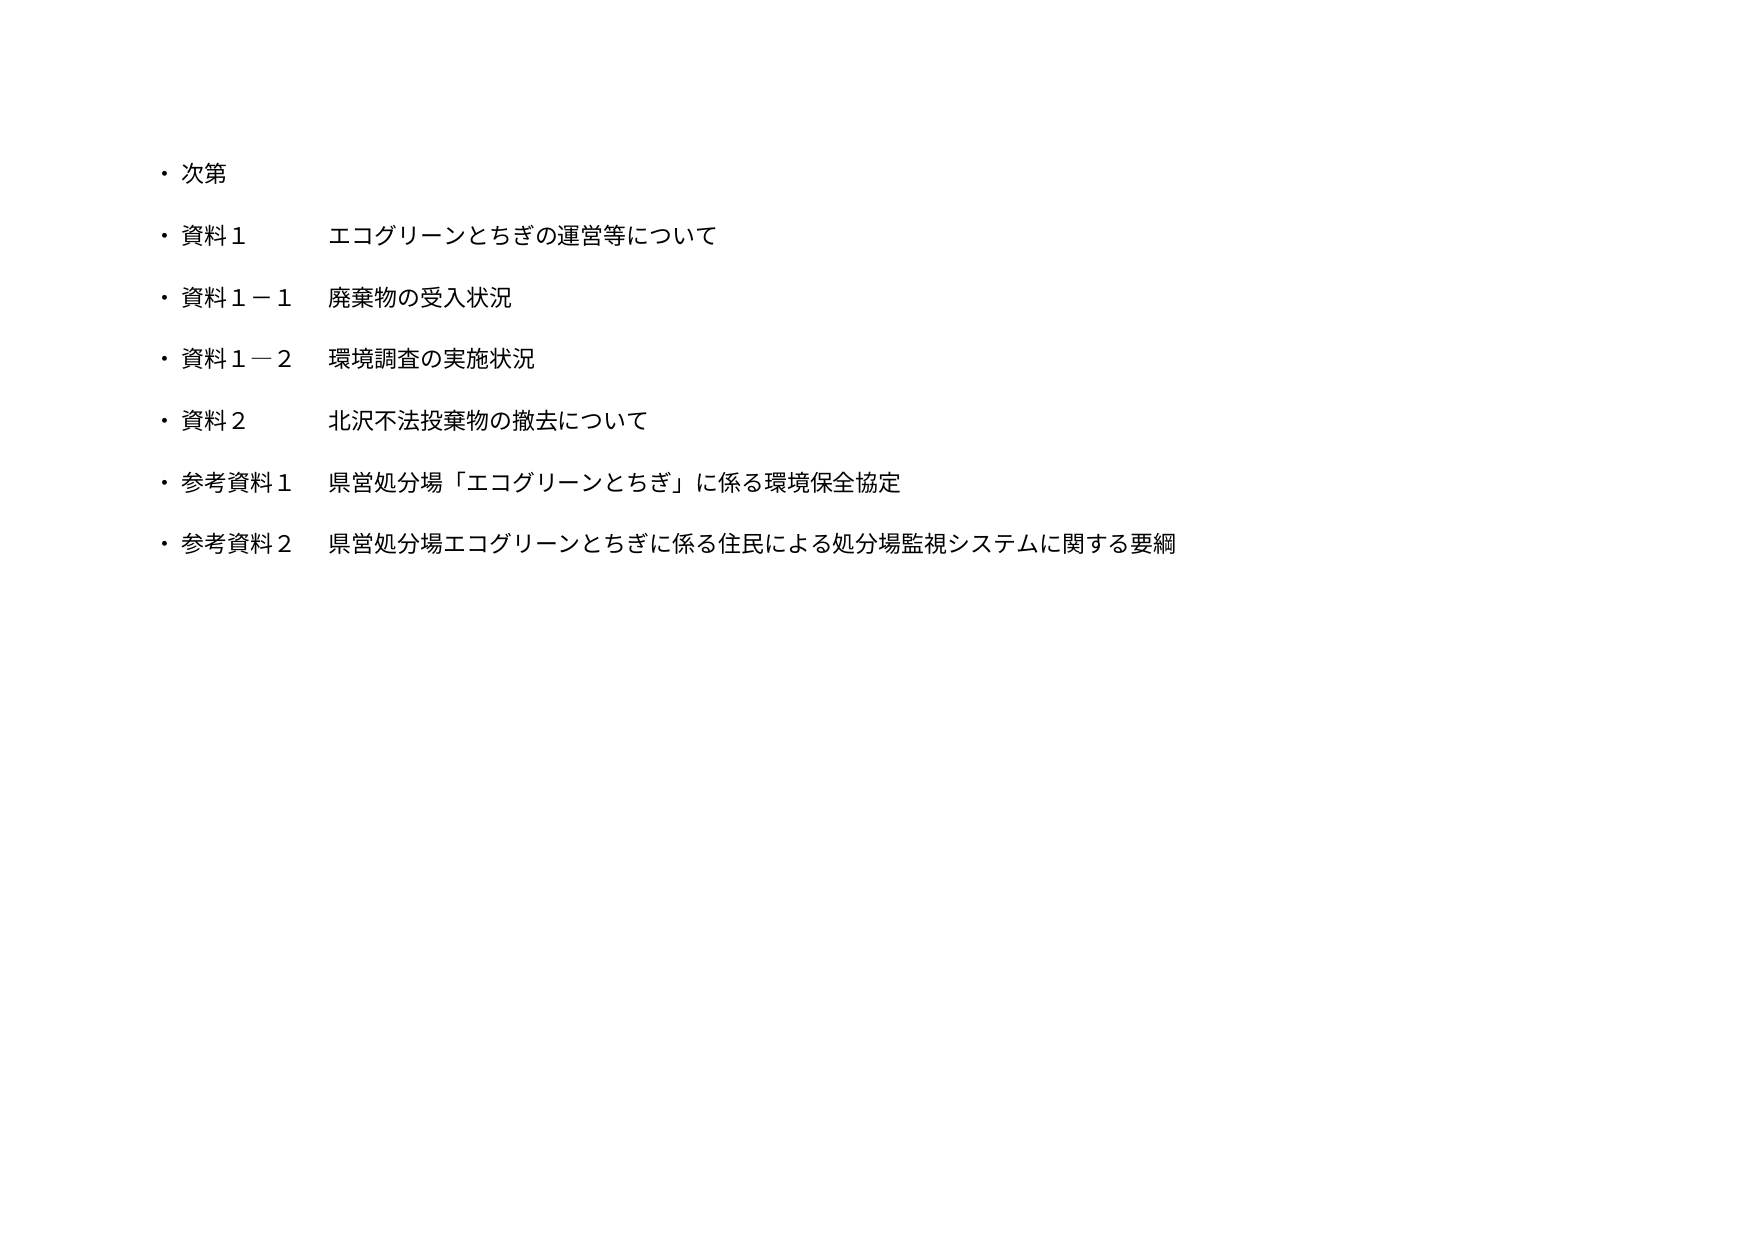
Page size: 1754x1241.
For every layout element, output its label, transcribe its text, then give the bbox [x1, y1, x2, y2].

text ・ 参考資料１ 県営処分場「エコグリーンとちぎ」に係る環境保全協定 [153, 451, 1600, 512]
text ・ 資料２ 北沢不法投棄物の撤去について [153, 389, 1600, 451]
text ・ 資料１ エコグリーンとちぎの運営等について [153, 204, 1600, 266]
text ・ 次第 [153, 142, 1600, 204]
text ・ 資料１―２ 環境調査の実施状況 [153, 327, 1600, 389]
text ・ 資料１－１ 廃棄物の受入状況 [153, 266, 1600, 327]
text ・ 参考資料２ 県営処分場エコグリーンとちぎに係る住民による処分場監視システムに関する要綱 [153, 512, 1600, 574]
